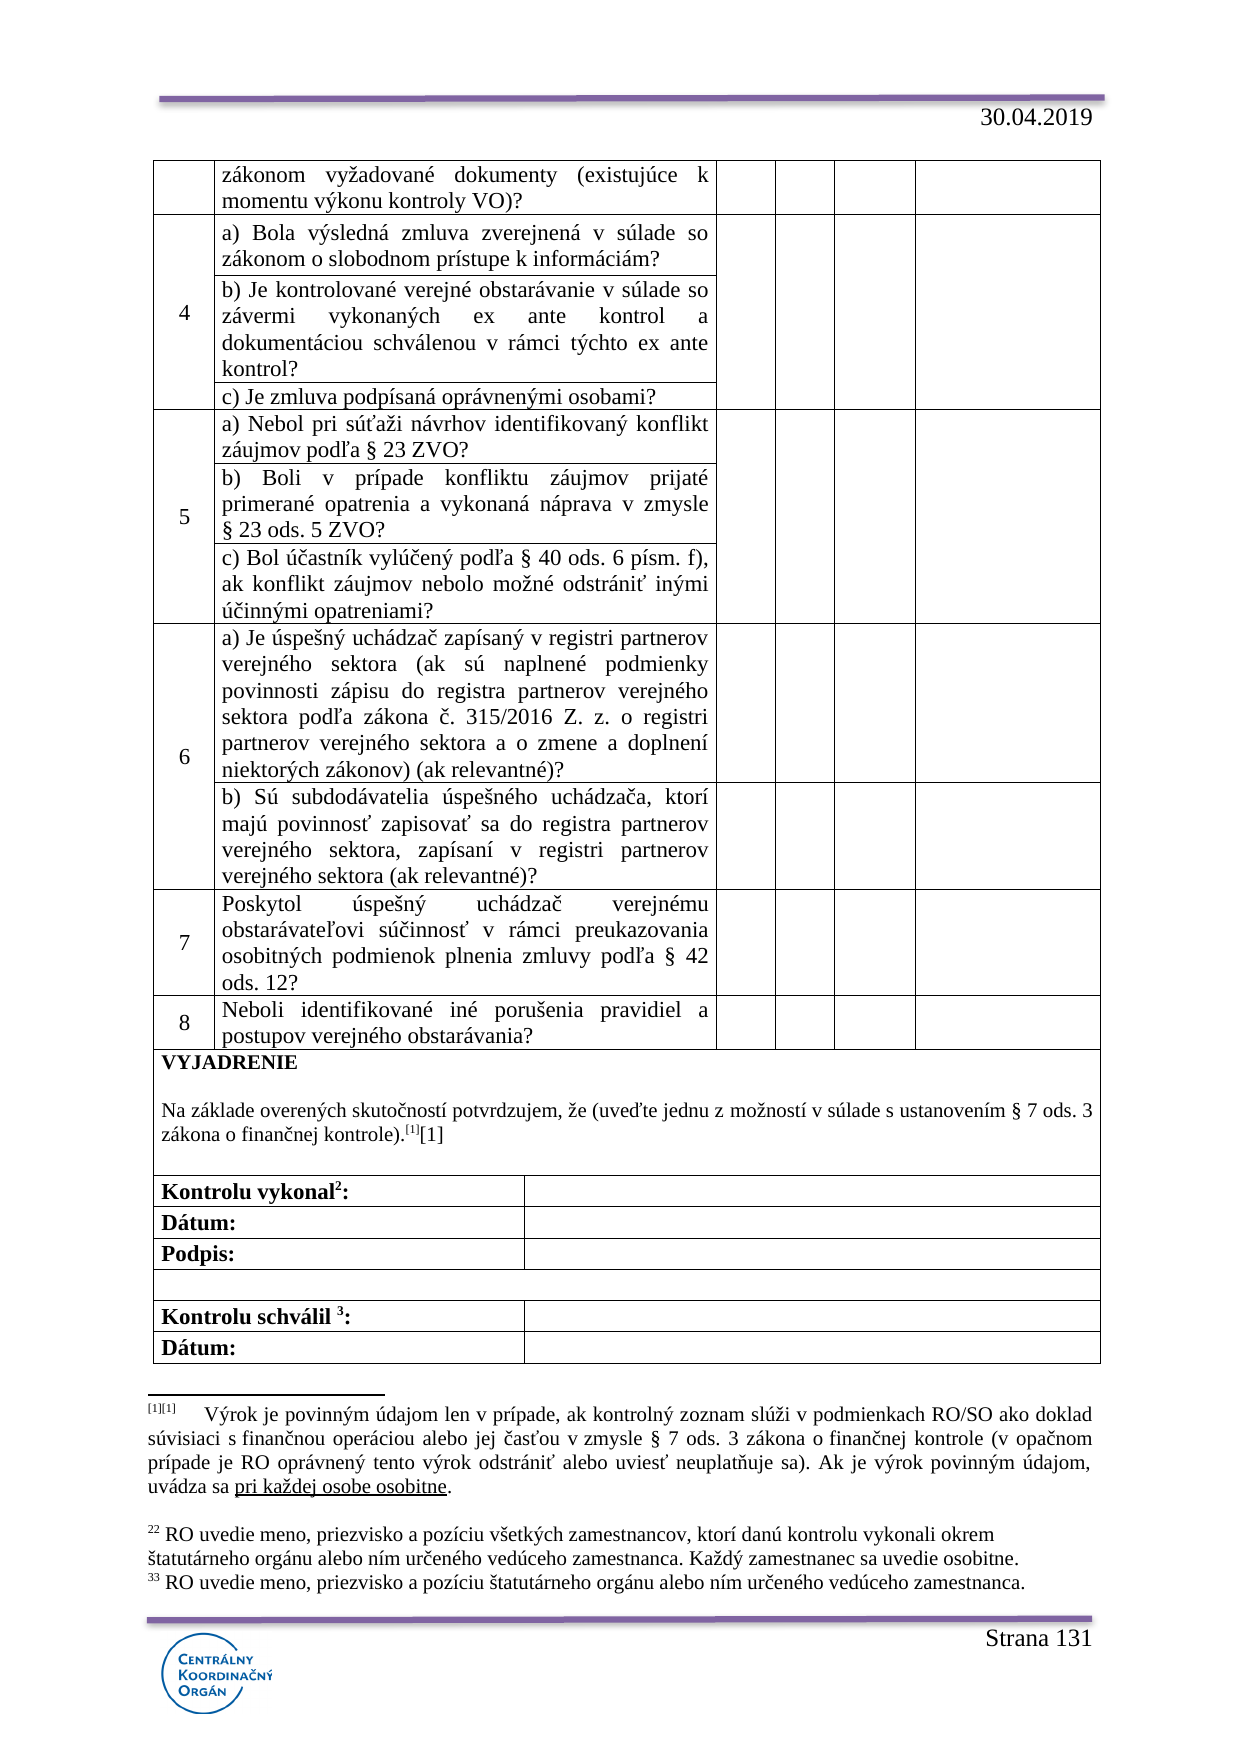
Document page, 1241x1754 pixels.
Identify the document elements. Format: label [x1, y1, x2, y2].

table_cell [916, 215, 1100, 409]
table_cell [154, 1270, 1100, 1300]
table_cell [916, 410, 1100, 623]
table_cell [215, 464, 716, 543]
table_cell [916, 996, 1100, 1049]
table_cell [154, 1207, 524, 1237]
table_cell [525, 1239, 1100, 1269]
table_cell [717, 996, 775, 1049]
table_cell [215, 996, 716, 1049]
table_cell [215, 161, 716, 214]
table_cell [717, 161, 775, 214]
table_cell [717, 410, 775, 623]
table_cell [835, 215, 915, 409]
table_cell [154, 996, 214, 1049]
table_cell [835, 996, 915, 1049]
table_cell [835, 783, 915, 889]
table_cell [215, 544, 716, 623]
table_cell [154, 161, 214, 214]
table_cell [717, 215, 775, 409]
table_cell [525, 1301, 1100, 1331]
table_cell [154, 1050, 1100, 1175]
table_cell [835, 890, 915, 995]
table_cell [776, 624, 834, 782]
picture [159, 1631, 272, 1713]
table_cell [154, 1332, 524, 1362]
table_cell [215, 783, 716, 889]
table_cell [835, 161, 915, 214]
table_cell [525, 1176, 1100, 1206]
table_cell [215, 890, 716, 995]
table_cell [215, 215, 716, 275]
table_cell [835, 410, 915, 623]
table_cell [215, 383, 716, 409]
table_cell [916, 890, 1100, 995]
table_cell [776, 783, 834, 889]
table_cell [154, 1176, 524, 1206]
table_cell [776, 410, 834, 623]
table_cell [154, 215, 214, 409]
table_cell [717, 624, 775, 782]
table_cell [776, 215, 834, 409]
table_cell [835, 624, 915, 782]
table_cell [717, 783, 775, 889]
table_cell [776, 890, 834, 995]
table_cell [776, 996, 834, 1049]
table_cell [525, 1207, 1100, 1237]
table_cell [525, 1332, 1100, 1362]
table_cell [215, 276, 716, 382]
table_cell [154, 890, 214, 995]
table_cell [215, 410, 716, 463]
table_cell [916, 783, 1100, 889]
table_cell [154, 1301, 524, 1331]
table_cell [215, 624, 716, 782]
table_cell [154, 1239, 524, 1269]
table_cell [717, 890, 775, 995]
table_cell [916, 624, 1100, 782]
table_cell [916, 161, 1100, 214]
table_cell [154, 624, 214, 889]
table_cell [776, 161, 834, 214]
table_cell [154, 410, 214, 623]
